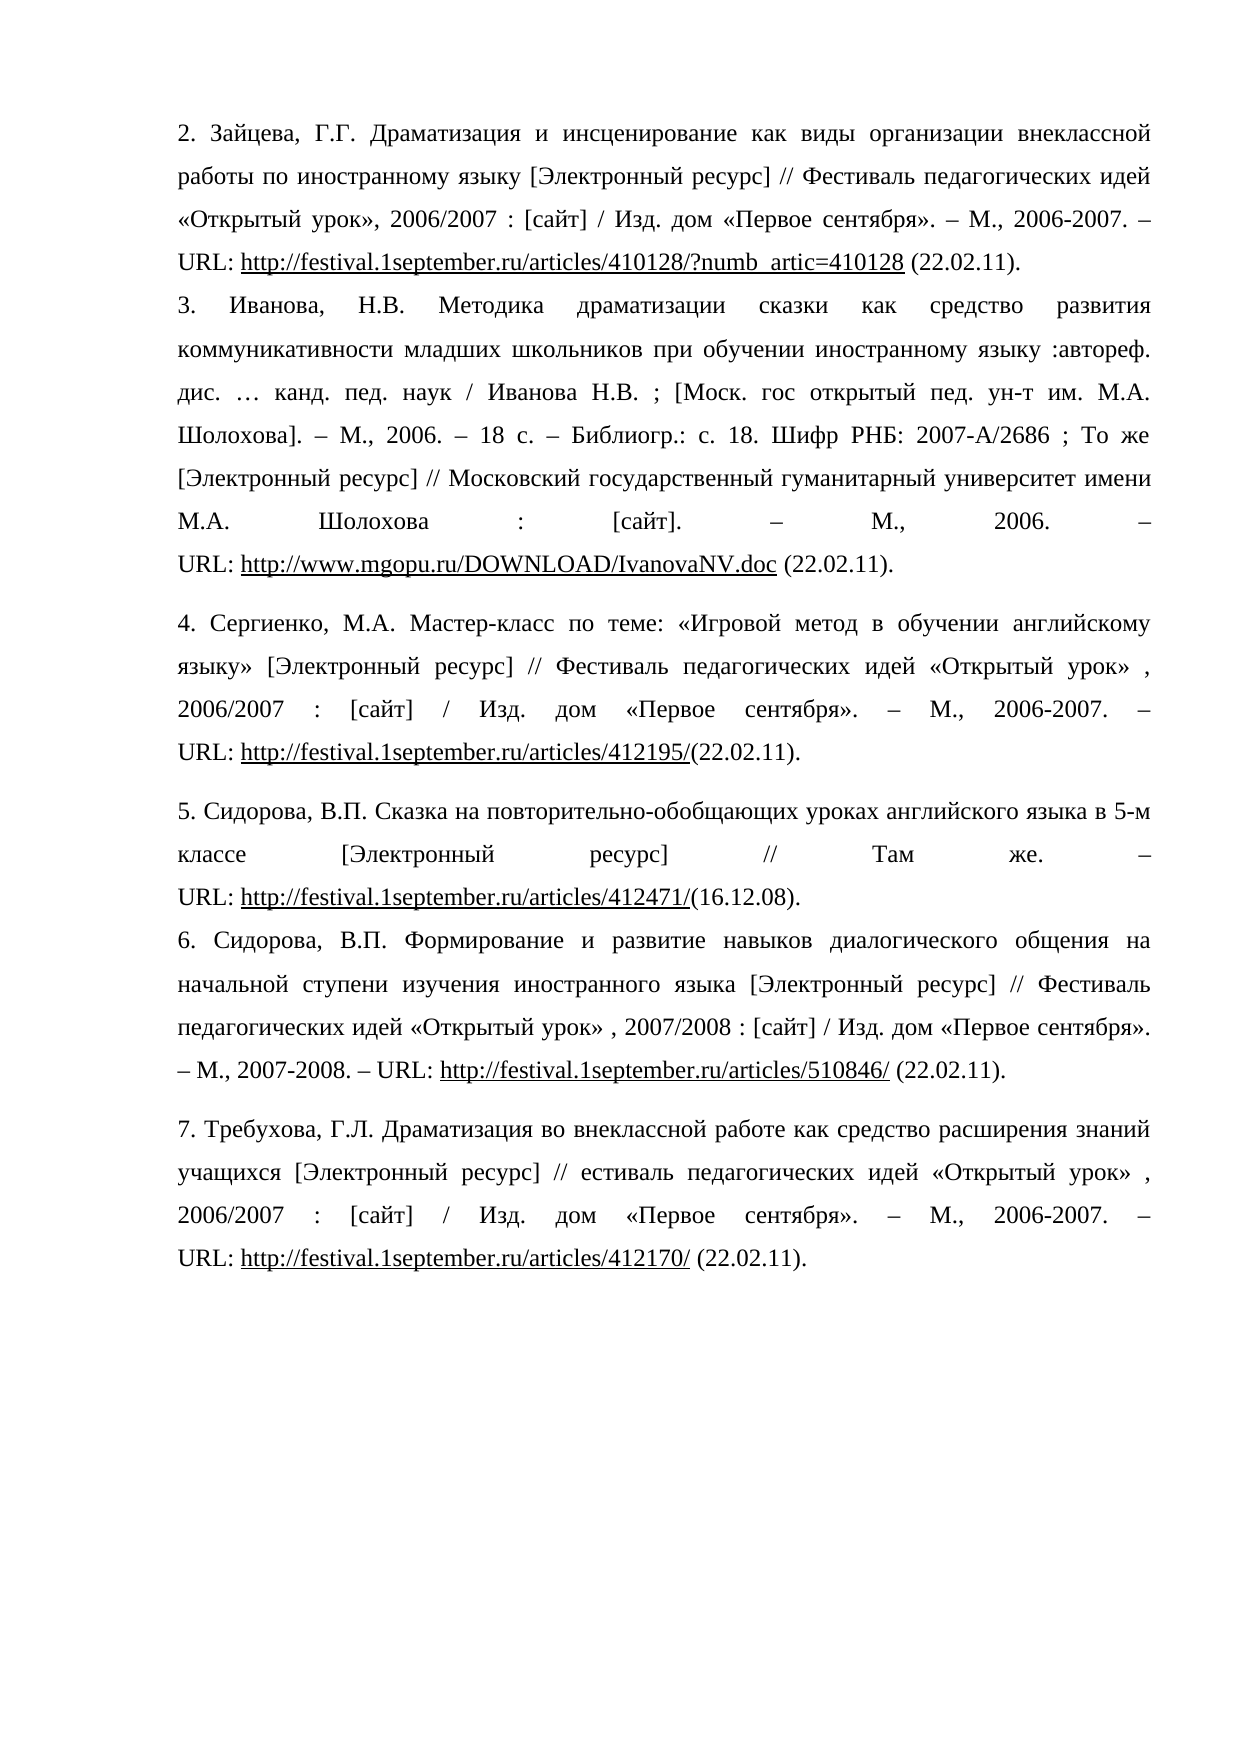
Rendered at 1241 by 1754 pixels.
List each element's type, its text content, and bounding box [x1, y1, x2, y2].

text 7. Требухова, Г.Л. Драматизация во внеклассной работе как средство расширения знаний учащихся [Электронный ресурс] // естиваль педагогических идей «Открытый урок» , 2006/2007 : [сайт] / Изд. дом «Первое сентября». – М., 2006-2007. – URL: http://festival.1september.ru/articles/412170/ (22.02.11). [177, 1114, 1152, 1272]
text 4. Сергиенко, М.А. Мастер-класс по теме: «Игровой метод в обучении английскому языку» [Электронный ресурс] // Фестиваль педагогических идей «Открытый урок» , 2006/2007 : [сайт] / Изд. дом «Первое сентября». – М., 2006-2007. – URL: http://festival.1september.ru/articles/412195/(22.02.11). [177, 608, 1152, 766]
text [177, 118, 1152, 578]
text 5. Сидорова, В.П. Сказка на повторительно-обобщающих уроках английского языка в 5-м классе [Электронный ресурс] // Там же. – URL: http://festival.1september.ru/articles/412471/(16.12.08). 6. Сидорова, В.П. Формирование и развитие навыков диалогического общения на начальной ступени изучения иностранного языка [Электронный ресурс] // Фестиваль педагогических идей «Открытый урок» , 2007/2008 : [сайт] / Изд. дом «Первое сентября». – М., 2007-2008. – URL: http://festival.1september.ru/articles/510846/ (22.02.11). [177, 796, 1152, 1084]
